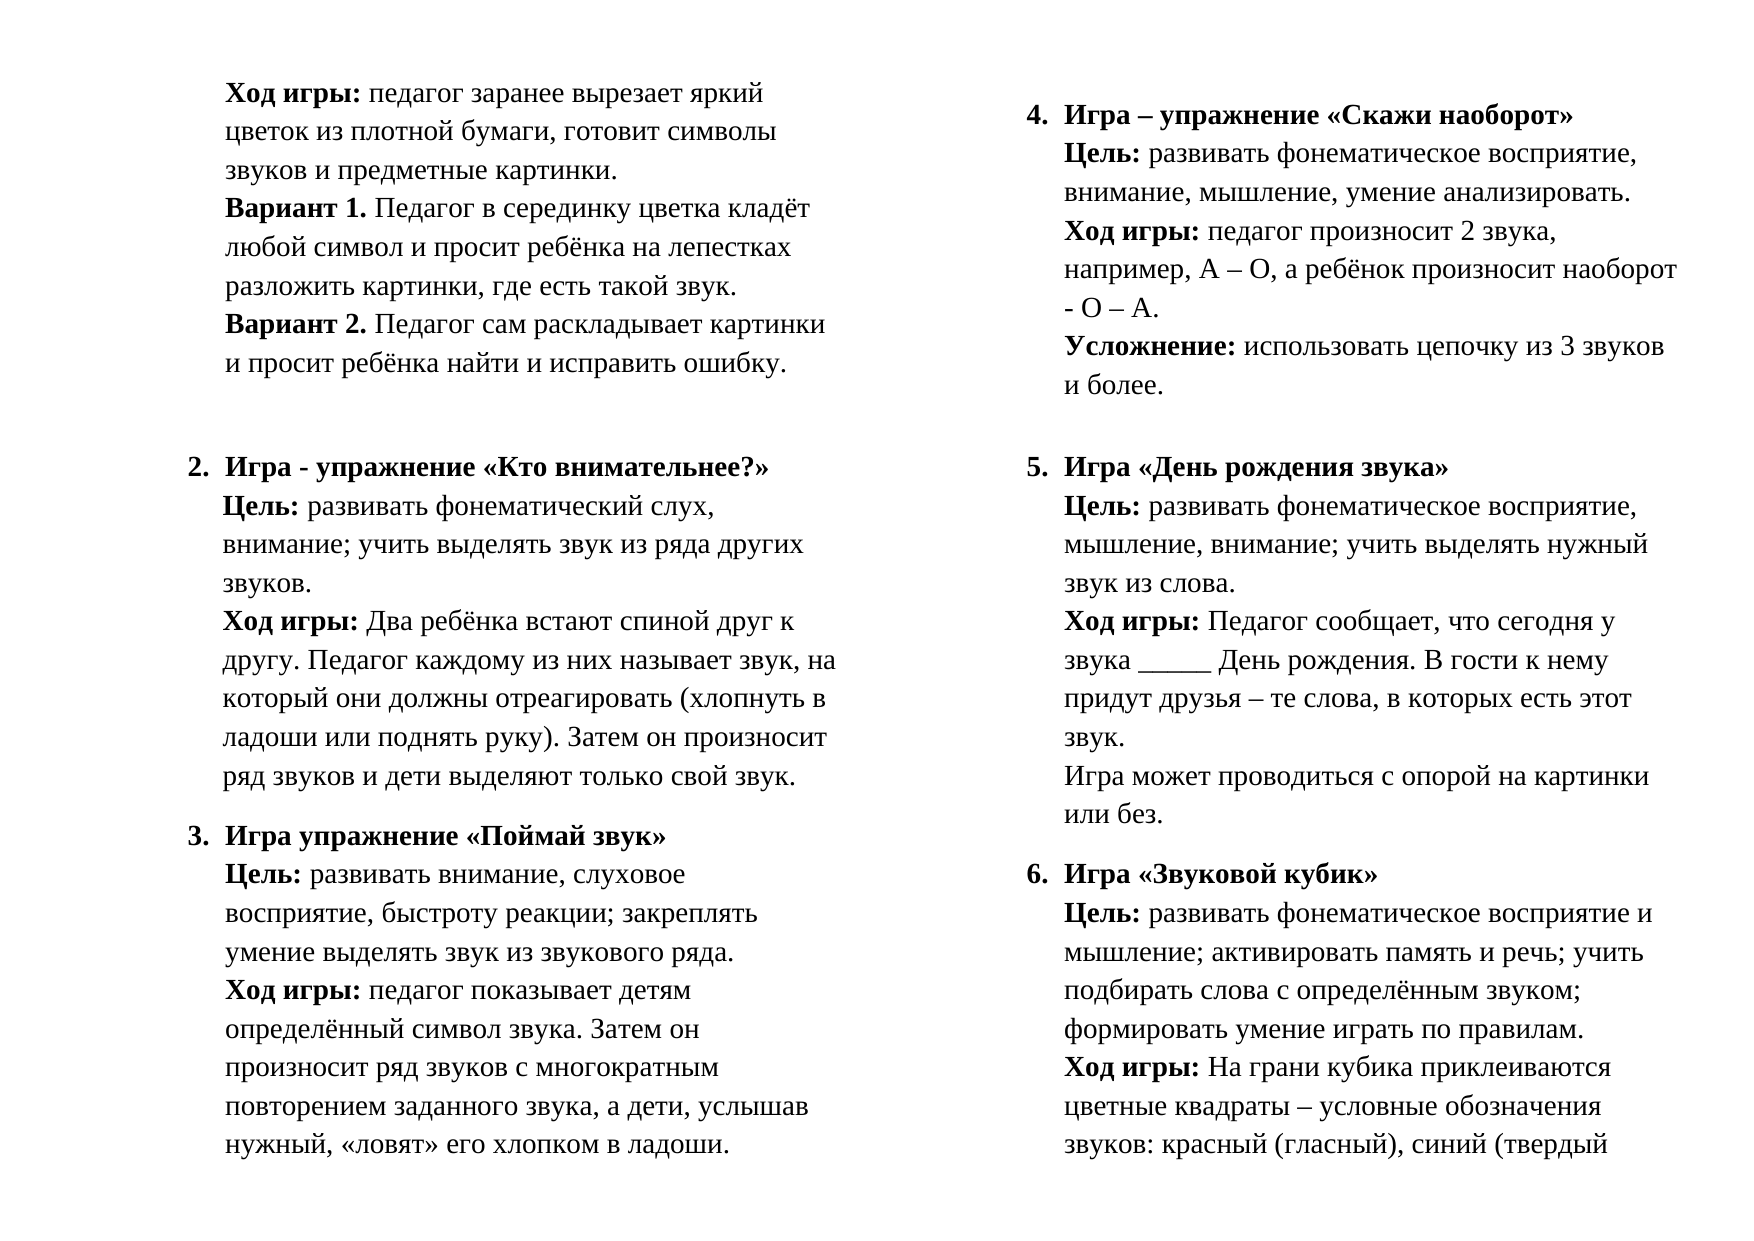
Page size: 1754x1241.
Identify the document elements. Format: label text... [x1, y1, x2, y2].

list Игра «День рождения звука» [1026, 449, 1679, 483]
list Игра «Звуковой кубик» [1026, 857, 1679, 890]
list Цель: развивать внимание, слуховое восприятие, быстроту реакции; закреплять умение выделять звук из звукового ряда. [225, 857, 840, 967]
list Игра упражнение «Поймай звук» [187, 818, 840, 852]
list Ход игры: педагог показывает детям определённый символ звука. Затем он произносит ряд звуков с многократным повторением заданного звука, а дети, услышав нужный, «ловят» его хлопком в ладоши. [225, 972, 840, 1160]
list Игра может проводиться с опорой на картинки или без. [1064, 758, 1679, 830]
list Усложнение: использовать цепочку из 3 звуков и более. [1064, 328, 1679, 400]
list Игра - упражнение «Кто внимательнее?» [187, 449, 840, 483]
list Ход игры: Два ребёнка встают спиной друг к другу. Педагог каждому из них называет звук, на который они должны отреагировать (хлопнуть в ладоши или поднять руку). Затем он произносит ряд звуков и дети выделяют только свой звук. [222, 603, 840, 791]
list Цель: развивать фонематическое восприятие, мышление, внимание; учить выделять нужный звук из слова. [1064, 488, 1679, 598]
list Игра – упражнение «Скажи наоборот» [1026, 97, 1679, 131]
list Вариант 1. Педагог в серединку цветка кладёт любой символ и просит ребёнка на лепестках разложить картинки, где есть такой звук. [225, 191, 840, 301]
list Ход игры: Педагог сообщает, что сегодня у звука _____ День рождения. В гости к нему придут друзья – те слова, в которых есть этот звук. [1064, 603, 1679, 753]
list Цель: развивать фонематическое восприятие и мышление; активировать память и речь; учить подбирать слова с определённым звуком; формировать умение играть по правилам. [1064, 895, 1679, 1044]
list Вариант 2. Педагог сам раскладывает картинки и просит ребёнка найти и исправить ошибку. [225, 306, 840, 378]
list Цель: развивать фонематический слух, внимание; учить выделять звук из ряда других звуков. [222, 488, 840, 598]
list Цель: развивать фонематическое восприятие, внимание, мышление, умение анализировать. [1064, 136, 1679, 208]
list Ход игры: педагог заранее вырезает яркий цветок из плотной бумаги, готовит символы звуков и предметные картинки. [225, 75, 840, 186]
list Ход игры: педагог произносит 2 звука, например, А – О, а ребёнок произносит наоборот - О – А. [1064, 213, 1679, 323]
